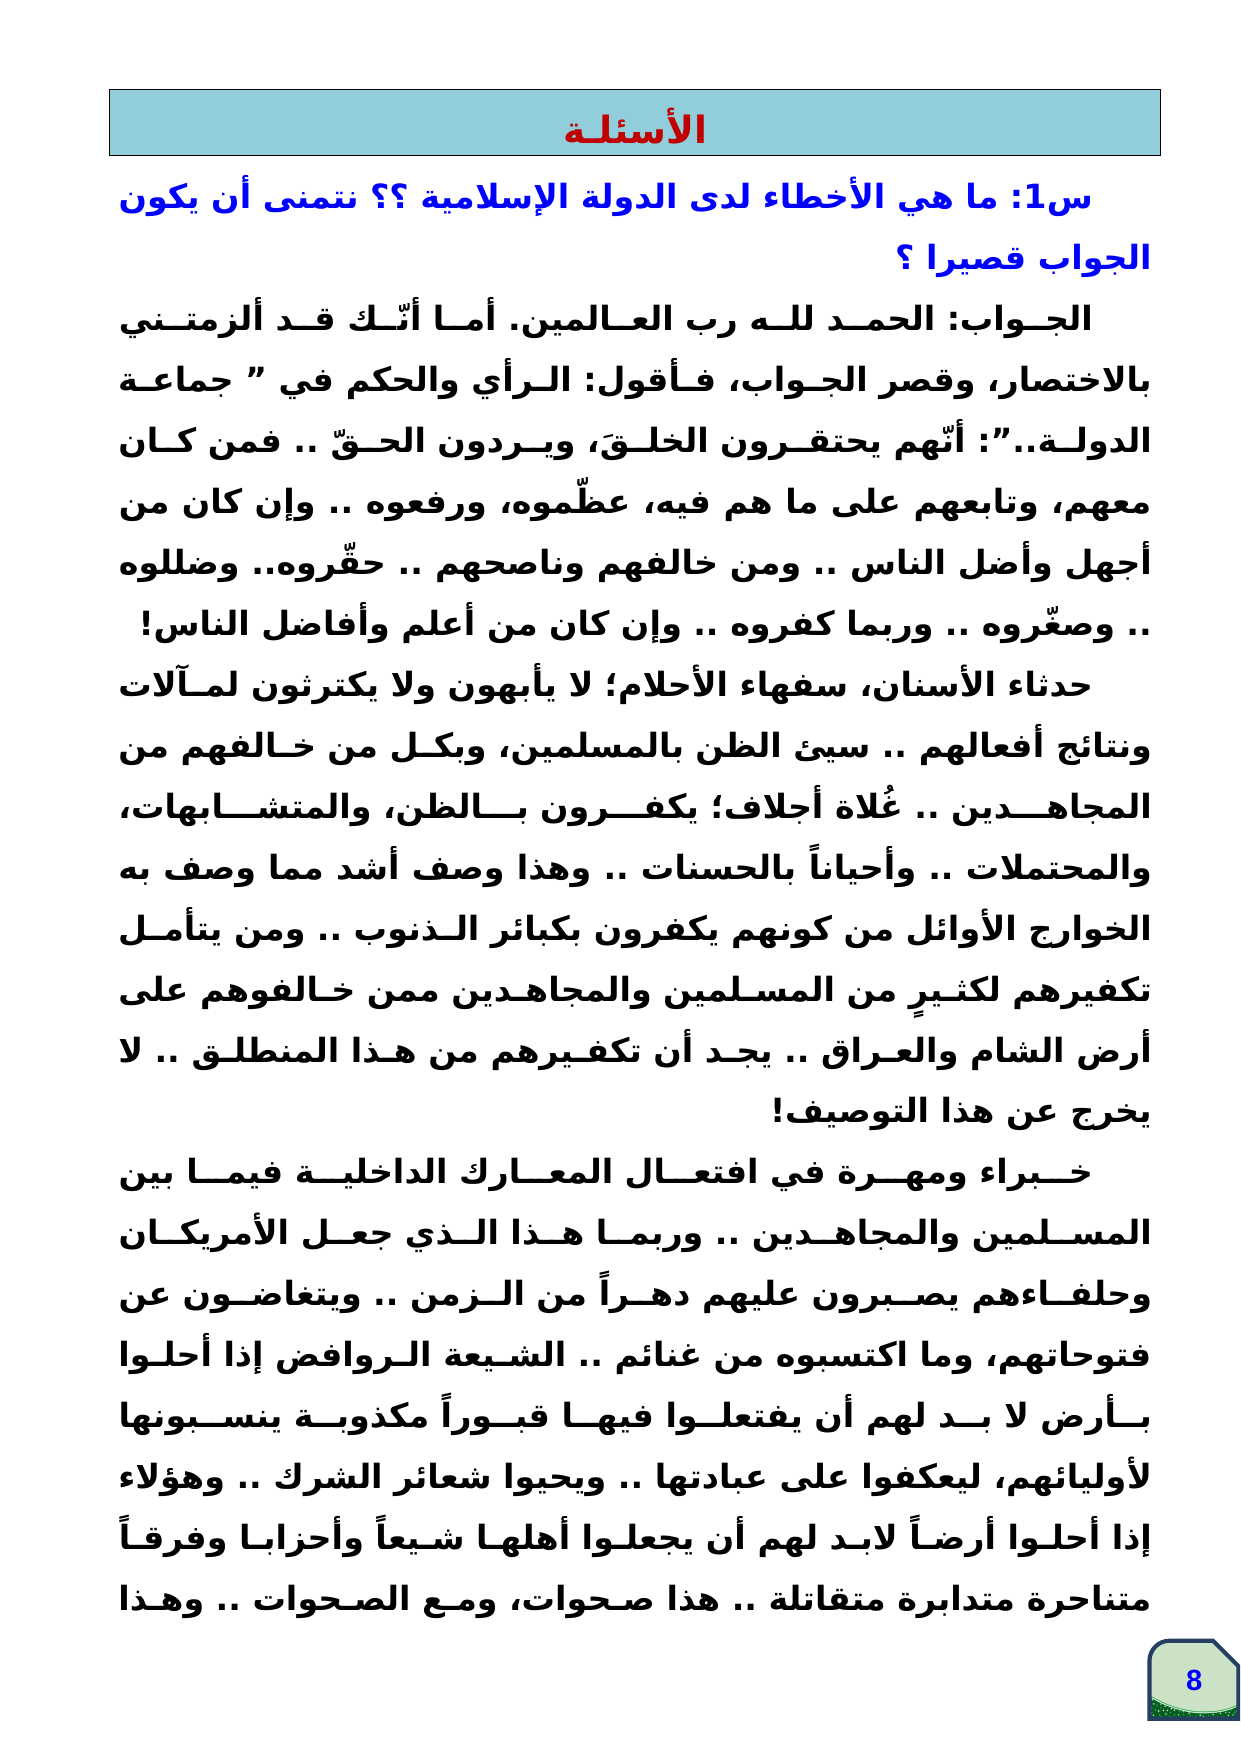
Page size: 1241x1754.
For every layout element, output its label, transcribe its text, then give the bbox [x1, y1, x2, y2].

text الأسئلـة [110, 90, 1160, 155]
picture [1152, 1643, 1236, 1716]
text حدثاء الأسنان، سفهاء الأحلام؛ لا يأبهون ولا يكترثون لمآلات ونتائج أفعالهم .. سيئ الظن بالمسلمين، وبكل من خالفهم من المجاهدين .. غُلاة أجلاف؛ يكفرون بالظن، والمتشابهات، والمحتملات .. وأحياناً بالحسنات .. وهذا وصف أشد مما وصف به الخوارج الأوائل من كونهم يكفرون بكبائر الذنوب .. ومن يتأمل تكفيرهم لكثيرٍ من المسلمين والمجاهدين ممن خالفوهم على أرض الشام والعراق .. يجد أن تكفيرهم من هذا المنطلق .. لا يخرج عن هذا التوصيف! [118, 643, 1152, 1131]
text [118, 1131, 1152, 1618]
text الجواب: الحمد لله رب العالمين. أما أنّك قد ألزمتني بالاختصار، وقصر الجواب، فأقول: الرأي والحكم في ” جماعة الدولة..”: أنّهم يحتقرون الخلقَ، ويردون الحقّ .. فمن كان معهم، وتابعهم على ما هم فيه، عظّموه، ورفعوه .. وإن كان من أجهل وأضل الناس .. ومن خالفهم وناصحهم .. حقّروه.. وضللوه .. وصغّروه .. وربما كفروه .. وإن كان من أعلم وأفاضل الناس! [118, 278, 1152, 643]
text س1: ما هي الأخطاء لدى الدولة الإسلامية ؟؟ نتمنى أن يكون الجواب قصيرا ؟ [118, 156, 1152, 278]
